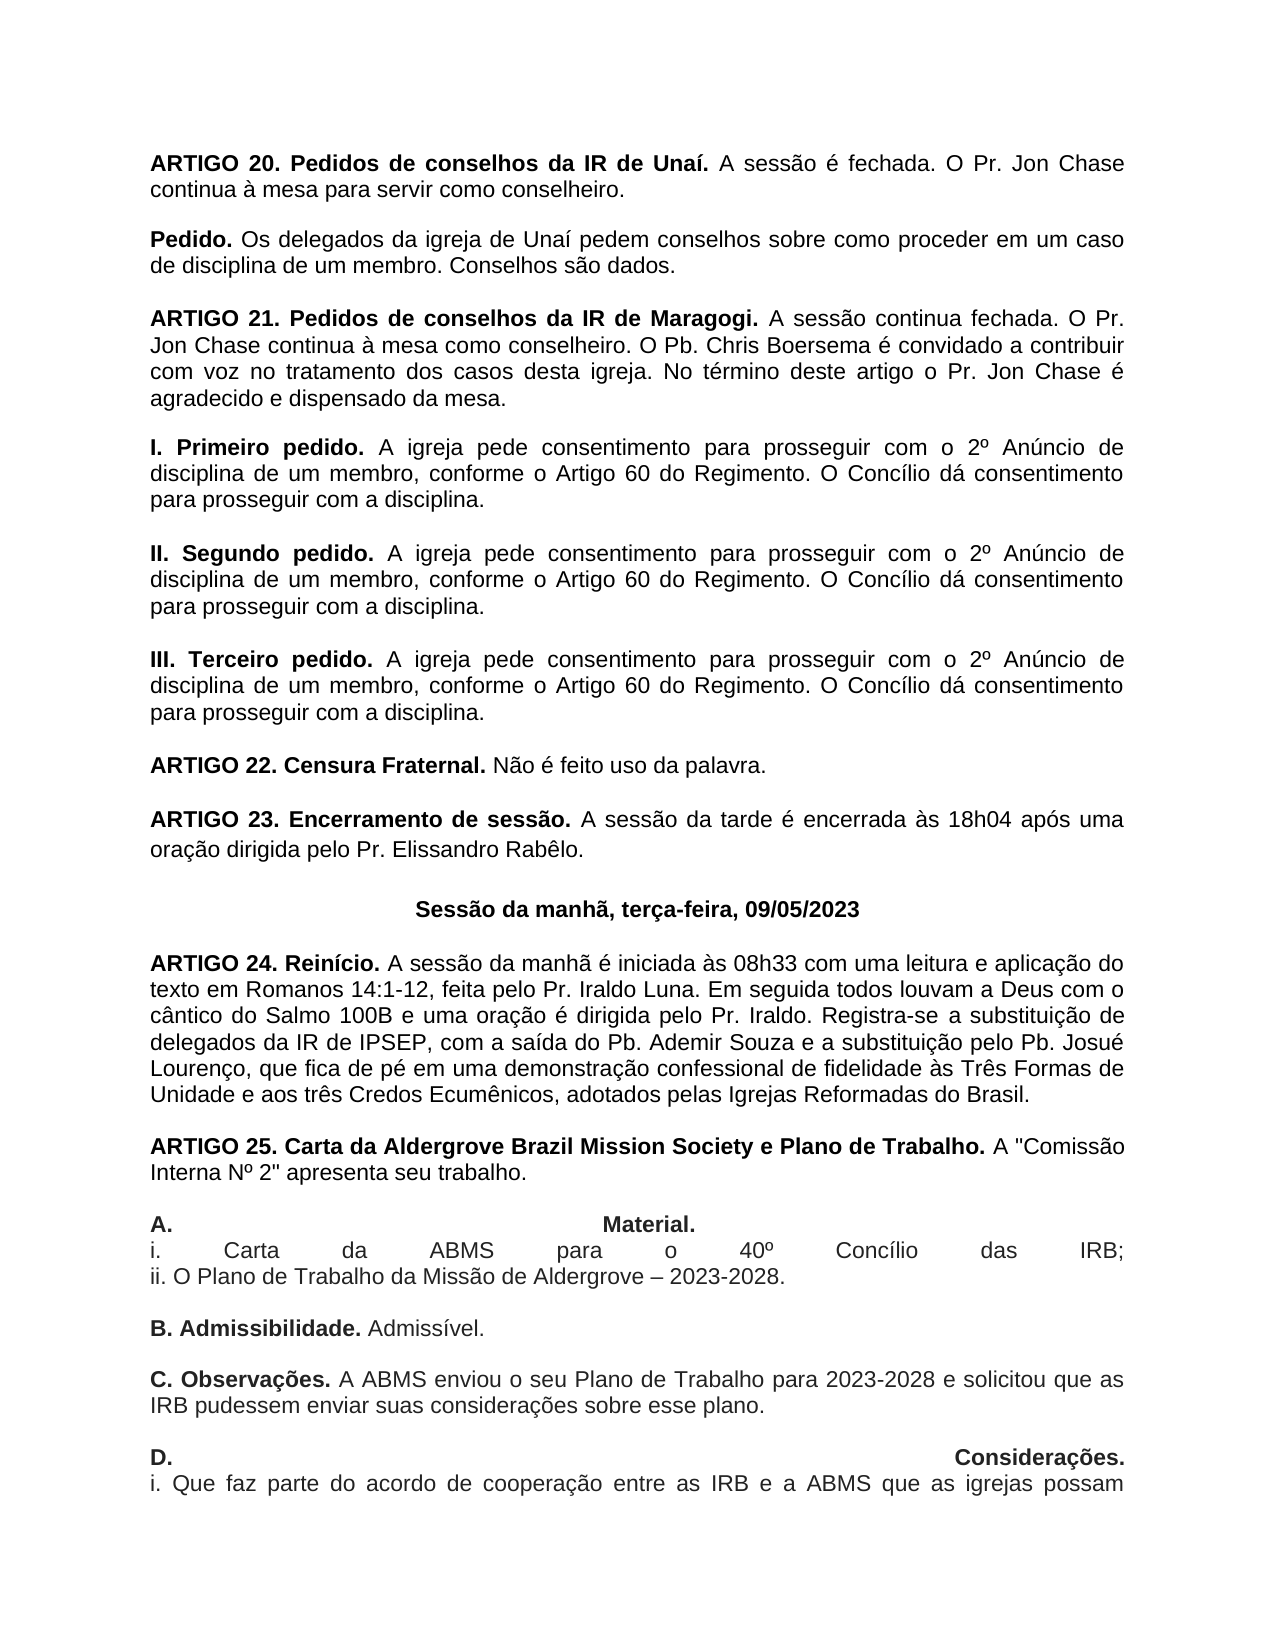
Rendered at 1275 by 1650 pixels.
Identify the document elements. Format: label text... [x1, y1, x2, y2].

text III. Terceiro pedido. A igreja pede consentimento para prosseguir com o 2º Anúncio de disciplina de um membro, conforme o Artigo 60 do Regimento. O Concílio dá consentimento para prosseguir com a disciplina. [150, 646, 1125, 725]
text ARTIGO 23. Encerramento de sessão. A sessão da tarde é encerrada às 18h04 após uma oração dirigida pelo Pr. Elissandro Rabêlo. [150, 806, 1125, 862]
text C. Observações. A ABMS enviou o seu Plano de Trabalho para 2023-2028 e solicitou que as IRB pudessem enviar suas considerações sobre esse plano. [150, 1366, 1125, 1419]
text I. Primeiro pedido. A igreja pede consentimento para prosseguir com o 2º Anúncio de disciplina de um membro, conforme o Artigo 60 do Regimento. O Concílio dá consentimento para prosseguir com a disciplina. [150, 434, 1125, 513]
text ARTIGO 24. Reinício. A sessão da manhã é iniciada às 08h33 com uma leitura e aplicação do texto em Romanos 14:1-12, feita pelo Pr. Iraldo Luna. Em seguida todos louvam a Deus com o cântico do Salmo 100B e uma oração é dirigida pelo Pr. Iraldo. Registra-se a substituição de delegados da IR de IPSEP, com a saída do Pb. Ademir Souza e a substituição pelo Pb. Josué Lourenço, que fica de pé em uma demonstração confessional de fidelidade às Três Formas de Unidade e aos três Credos Ecumênicos, adotados pelas Igrejas Reformadas do Brasil. [150, 950, 1125, 1108]
text ARTIGO 21. Pedidos de conselhos da IR de Maragogi. A sessão continua fechada. O Pr. Jon Chase continua à mesa como conselheiro. O Pb. Chris Boersema é convidado a contribuir com voz no tratamento dos casos desta igreja. No término deste artigo o Pr. Jon Chase é agradecido e dispensado da mesa. [150, 305, 1125, 411]
text B. Admissibilidade. Admissível. [150, 1314, 1125, 1341]
text II. Segundo pedido. A igreja pede consentimento para prosseguir com o 2º Anúncio de disciplina de um membro, conforme o Artigo 60 do Regimento. O Concílio dá consentimento para prosseguir com a disciplina. [150, 540, 1125, 619]
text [150, 1444, 1125, 1496]
text ARTIGO 20. Pedidos de conselhos da IR de Unaí. A sessão é fechada. O Pr. Jon Chase continua à mesa para servir como conselheiro. [150, 150, 1125, 203]
text A. Material. i. Carta da ABMS para o 40º Concílio das IRB; ii. O Plano de Trabalho da Missão de Aldergrove – 2023-2028. [150, 1211, 1125, 1289]
text Pedido. Os delegados da igreja de Unaí pedem conselhos sobre como proceder em um caso de disciplina de um membro. Conselhos são dados. [150, 226, 1125, 278]
text Sessão da manhã, terça-feira, 09/05/2023 [150, 896, 1125, 923]
text ARTIGO 22. Censura Fraternal. Não é feito uso da palavra. [150, 752, 1125, 778]
text ARTIGO 25. Carta da Aldergrove Brazil Mission Society e Plano de Trabalho. A "Comissão Interna Nº 2" apresenta seu trabalho. [150, 1133, 1125, 1186]
